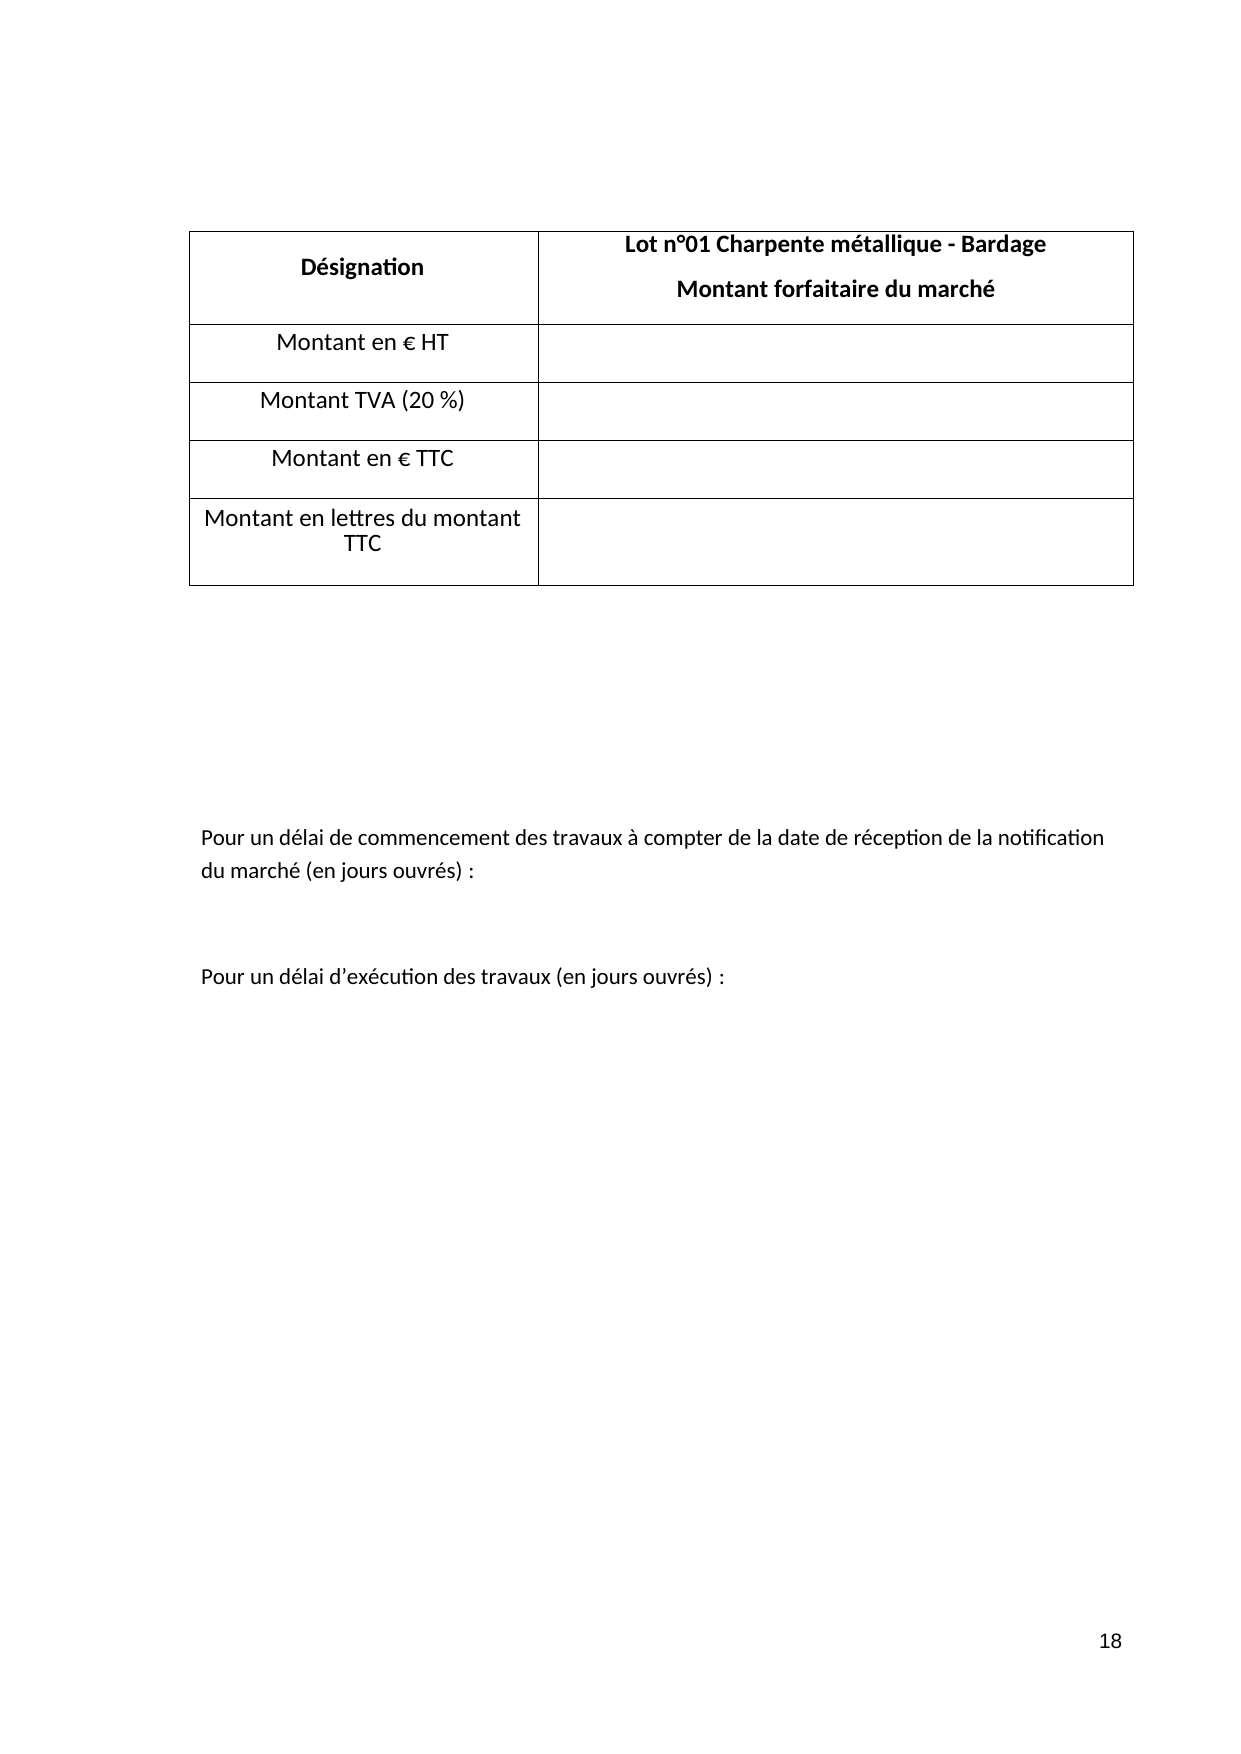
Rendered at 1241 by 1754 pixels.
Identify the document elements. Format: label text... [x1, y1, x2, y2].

table_cell [539, 499, 1133, 585]
table_cell Montant en € HT [190, 325, 538, 382]
table_cell Montant en lettres du montant TTC [190, 499, 538, 585]
table_header Désignation [190, 232, 538, 324]
text Pour un délai de commencement des travaux à compter de la date de réception de la notification du marché (en jours ouvrés) : [201, 823, 1122, 884]
table_cell [539, 383, 1133, 440]
table_cell [539, 325, 1133, 382]
table_cell [539, 441, 1133, 498]
table_cell Montant TVA (20 %) [190, 383, 538, 440]
table_header Lot n°01 Charpente métallique - Bardage Montant forfaitaire du marché [539, 232, 1133, 324]
table_cell Montant en € TTC [190, 441, 538, 498]
text Pour un délai d’exécution des travaux (en jours ouvrés) : [201, 962, 1122, 990]
